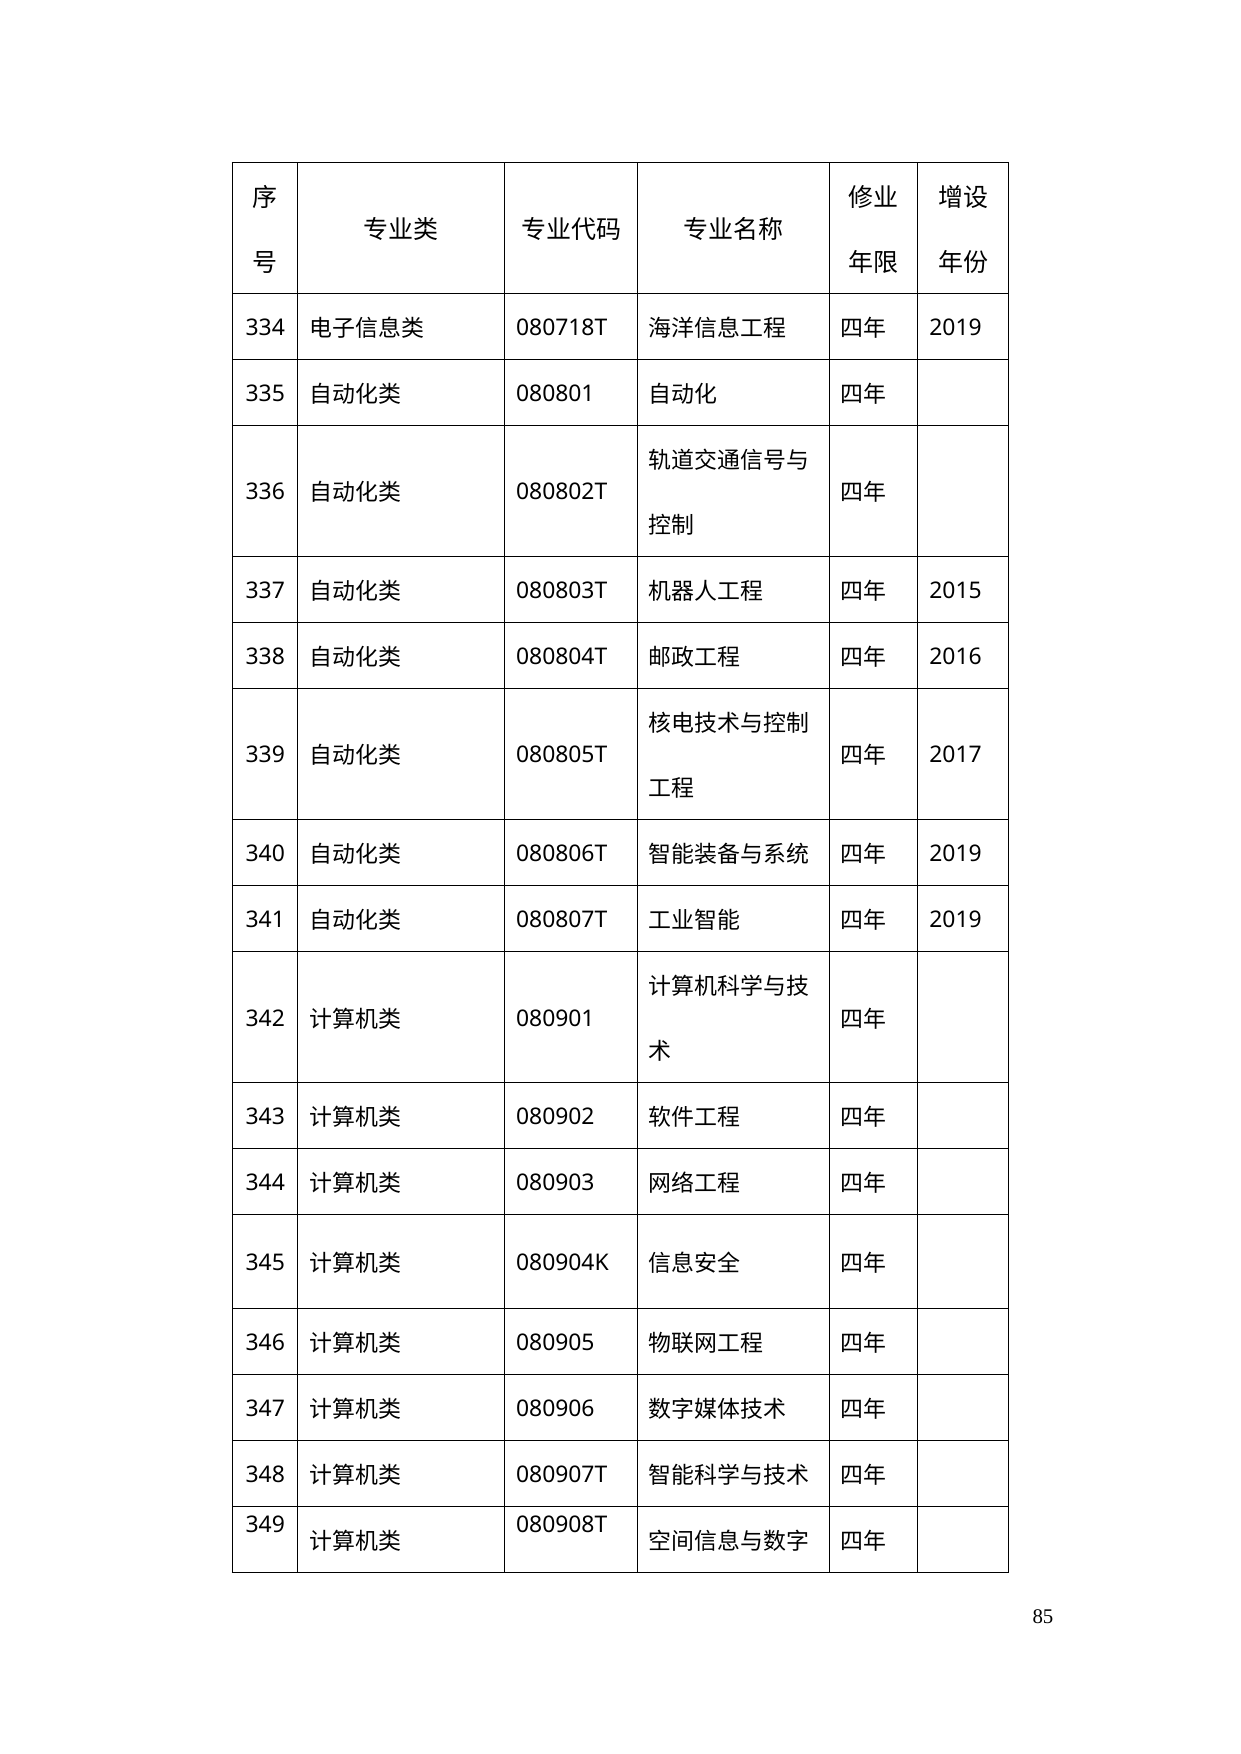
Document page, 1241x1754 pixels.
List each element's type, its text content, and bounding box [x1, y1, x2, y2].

table_cell 080801 [505, 360, 637, 425]
table_cell 080807T [505, 886, 637, 951]
table_cell 080718T [505, 294, 637, 359]
table_cell 物联网工程 [638, 1309, 829, 1374]
table_cell 计算机科学与技术 [638, 952, 829, 1082]
table_header 专业名称 [638, 163, 829, 293]
table_cell [918, 1309, 1008, 1374]
table_cell [918, 1507, 1008, 1572]
table_cell 软件工程 [638, 1083, 829, 1148]
table_cell 四年 [830, 557, 917, 622]
table_cell 空间信息与数字技术 [638, 1507, 829, 1572]
table_cell 四年 [830, 1507, 917, 1572]
table_cell 计算机类 [298, 1215, 504, 1308]
table_cell 核电技术与控制工程 [638, 689, 829, 819]
table_cell 345 [233, 1215, 297, 1308]
table_cell 348 [233, 1441, 297, 1506]
table_cell 四年 [830, 426, 917, 556]
table_cell 电子信息类 [298, 294, 504, 359]
table_cell 334 [233, 294, 297, 359]
table_cell 四年 [830, 1375, 917, 1440]
table_cell 四年 [830, 952, 917, 1082]
table_cell [918, 952, 1008, 1082]
table_cell 349 [233, 1507, 297, 1572]
table_cell 四年 [830, 1215, 917, 1308]
table_cell 四年 [830, 1083, 917, 1148]
table_cell 080907T [505, 1441, 637, 1506]
table_cell 自动化类 [298, 886, 504, 951]
table_cell 080806T [505, 820, 637, 885]
table_cell 智能装备与系统 [638, 820, 829, 885]
table_cell 自动化 [638, 360, 829, 425]
table_cell 342 [233, 952, 297, 1082]
table_cell 计算机类 [298, 1149, 504, 1214]
table_cell 自动化类 [298, 623, 504, 688]
table_cell 335 [233, 360, 297, 425]
table_cell 080908T [505, 1507, 637, 1572]
table_cell 邮政工程 [638, 623, 829, 688]
table_cell 四年 [830, 294, 917, 359]
table_cell 080802T [505, 426, 637, 556]
table_cell 080904K [505, 1215, 637, 1308]
table_cell 344 [233, 1149, 297, 1214]
table_cell 计算机类 [298, 1375, 504, 1440]
table_cell 2017 [918, 689, 1008, 819]
table_cell 工业智能 [638, 886, 829, 951]
table_cell 信息安全 [638, 1215, 829, 1308]
table_cell 四年 [830, 1309, 917, 1374]
table_cell 2015 [918, 557, 1008, 622]
table_cell 自动化类 [298, 426, 504, 556]
table_cell [918, 426, 1008, 556]
table_cell 四年 [830, 623, 917, 688]
table_cell 四年 [830, 820, 917, 885]
table_cell 2019 [918, 886, 1008, 951]
table_header 增设年份 [918, 163, 1008, 293]
table_cell 计算机类 [298, 1507, 504, 1572]
table_cell 080903 [505, 1149, 637, 1214]
table_cell 自动化类 [298, 689, 504, 819]
table_cell 080803T [505, 557, 637, 622]
table_cell 自动化类 [298, 360, 504, 425]
table_cell 数字媒体技术 [638, 1375, 829, 1440]
table_header 序号 [233, 163, 297, 293]
table_cell [918, 1149, 1008, 1214]
table_cell 四年 [830, 1441, 917, 1506]
table_cell 网络工程 [638, 1149, 829, 1214]
table_cell 080804T [505, 623, 637, 688]
table_cell [918, 1441, 1008, 1506]
table_cell 339 [233, 689, 297, 819]
table_cell 080906 [505, 1375, 637, 1440]
table_cell 346 [233, 1309, 297, 1374]
table_cell 四年 [830, 360, 917, 425]
table_cell 计算机类 [298, 1441, 504, 1506]
table_cell 计算机类 [298, 952, 504, 1082]
table_cell 080805T [505, 689, 637, 819]
table_cell 计算机类 [298, 1309, 504, 1374]
table_cell 智能科学与技术 [638, 1441, 829, 1506]
table_cell 自动化类 [298, 557, 504, 622]
table_cell 四年 [830, 1149, 917, 1214]
table_cell 341 [233, 886, 297, 951]
table_cell 338 [233, 623, 297, 688]
table_cell 四年 [830, 689, 917, 819]
table_cell 337 [233, 557, 297, 622]
table_cell 347 [233, 1375, 297, 1440]
table_cell [918, 360, 1008, 425]
table_cell 2019 [918, 820, 1008, 885]
table_cell [918, 1215, 1008, 1308]
table_header 专业类 [298, 163, 504, 293]
table_header 专业代码 [505, 163, 637, 293]
table_cell 336 [233, 426, 297, 556]
table_cell 自动化类 [298, 820, 504, 885]
table_cell 340 [233, 820, 297, 885]
table_header 修业年限 [830, 163, 917, 293]
table_cell 080902 [505, 1083, 637, 1148]
table_cell 四年 [830, 886, 917, 951]
table_cell 2016 [918, 623, 1008, 688]
table_cell 轨道交通信号与控制 [638, 426, 829, 556]
table_cell 080905 [505, 1309, 637, 1374]
table_cell 计算机类 [298, 1083, 504, 1148]
table_cell 海洋信息工程 [638, 294, 829, 359]
table_cell [918, 1375, 1008, 1440]
table_cell [918, 1083, 1008, 1148]
table_cell 2019 [918, 294, 1008, 359]
table_cell 机器人工程 [638, 557, 829, 622]
table_cell 343 [233, 1083, 297, 1148]
table_cell 080901 [505, 952, 637, 1082]
